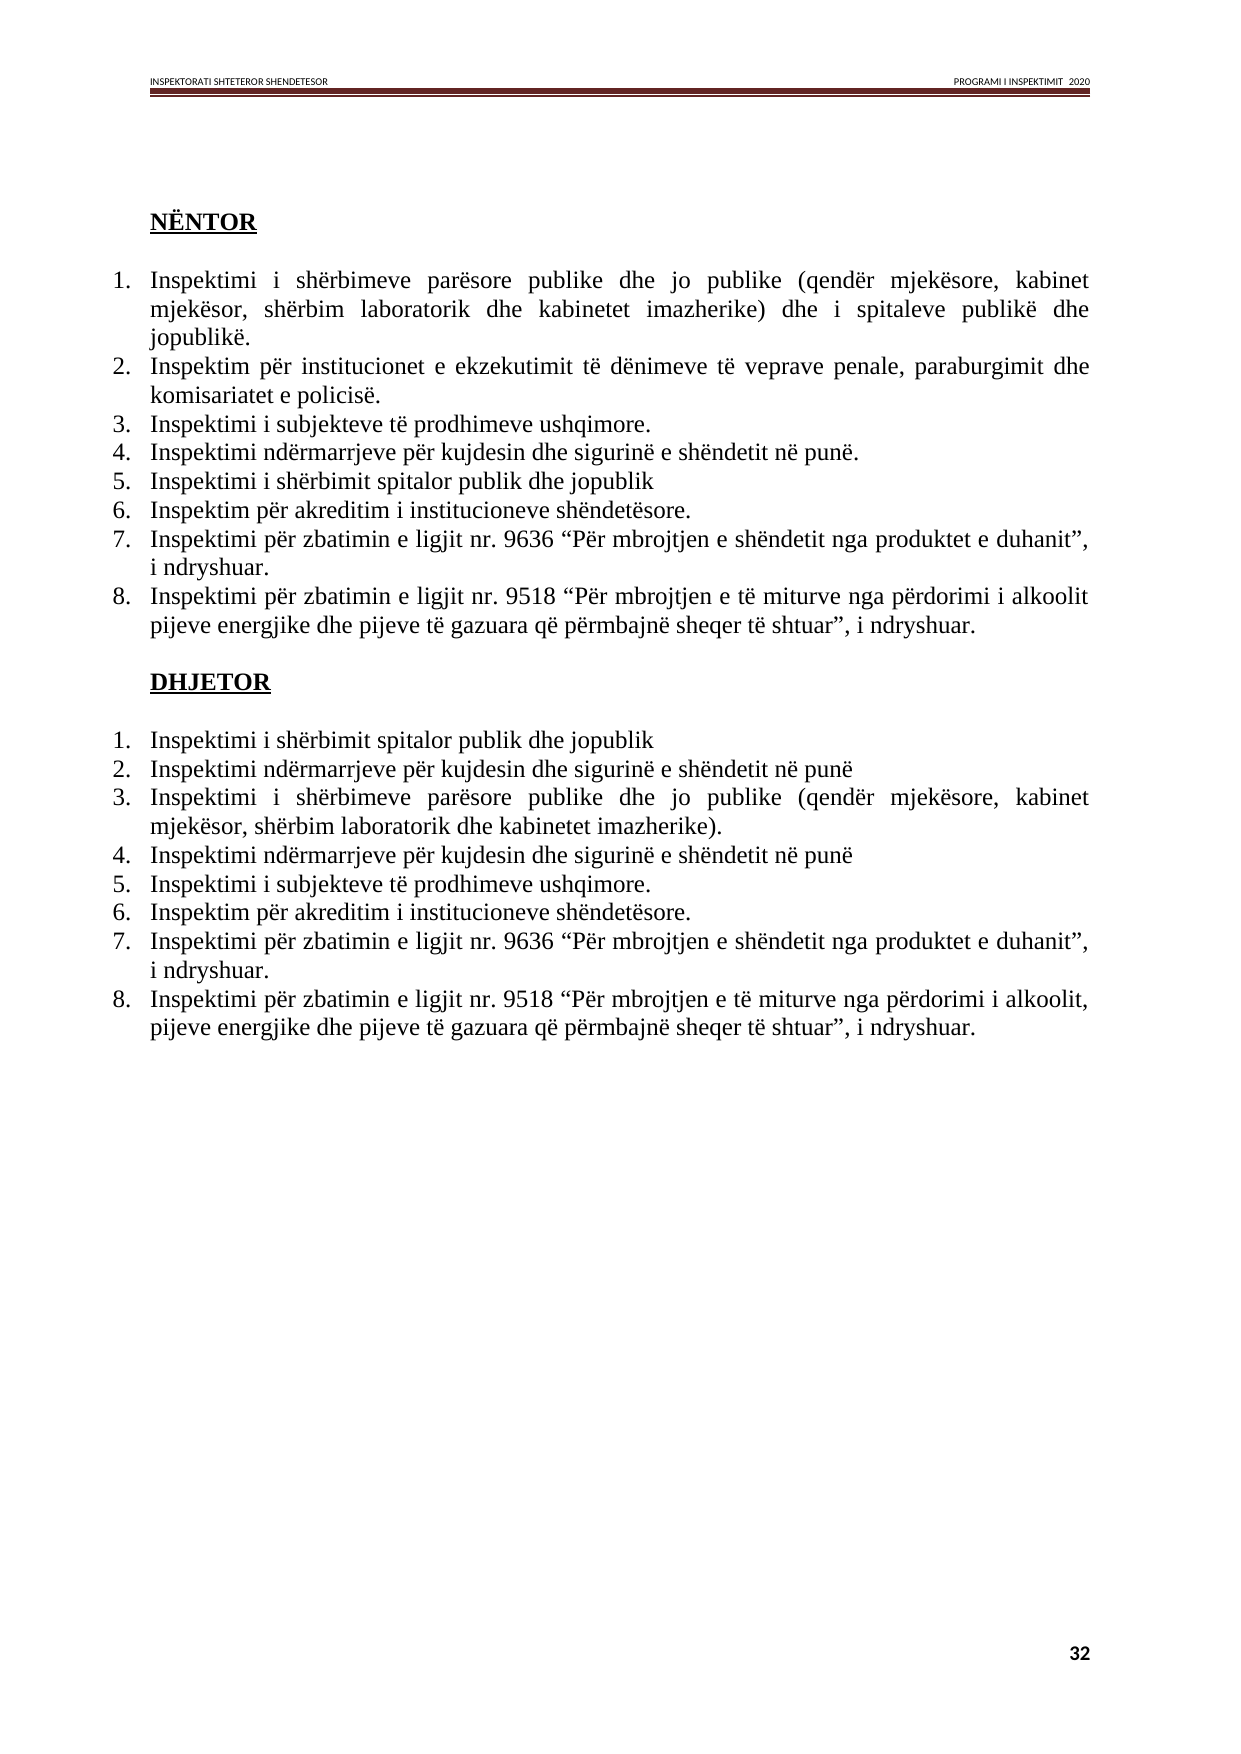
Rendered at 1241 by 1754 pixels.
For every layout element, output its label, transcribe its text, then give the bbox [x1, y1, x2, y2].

list Inspektim për institucionet e ekzekutimit të dënimeve të veprave penale, paraburgimit dhe komisariatet e policisë. [112, 351, 1090, 409]
list Inspektimi ndërmarrjeve për kujdesin dhe sigurinë e shëndetit në punë. [112, 437, 1090, 466]
list Inspektimi për zbatimin e ligjit nr. 9518 “Për mbrojtjen e të miturve nga përdorimi i alkoolit pijeve energjike dhe pijeve të gazuara që përmbajnë sheqer të shtuar”, i ndryshuar. [112, 581, 1090, 639]
text NËNTOR [150, 207, 1090, 236]
list Inspektimi i shërbimeve parësore publike dhe jo publike (qendër mjekësore, kabinet mjekësor, shërbim laboratorik dhe kabinetet imazherike) dhe i spitaleve publikë dhe jopublikë. [112, 265, 1090, 351]
text DHJETOR [150, 667, 1090, 696]
list Inspektimi i subjekteve të prodhimeve ushqimore. [112, 869, 1090, 897]
list Inspektimi i shërbimeve parësore publike dhe jo publike (qendër mjekësore, kabinet mjekësor, shërbim laboratorik dhe kabinetet imazherike). [112, 782, 1090, 840]
list Inspektimi i shërbimit spitalor publik dhe jopublik [112, 725, 1090, 754]
list Inspektimi për zbatimin e ligjit nr. 9518 “Për mbrojtjen e të miturve nga përdorimi i alkoolit, pijeve energjike dhe pijeve të gazuara që përmbajnë sheqer të shtuar”, i ndryshuar. [112, 984, 1090, 1041]
list Inspektimi ndërmarrjeve për kujdesin dhe sigurinë e shëndetit në punë [112, 840, 1090, 869]
list Inspektimi ndërmarrjeve për kujdesin dhe sigurinë e shëndetit në punë [112, 754, 1090, 782]
list Inspektim për akreditim i institucioneve shëndetësore. [112, 495, 1090, 524]
list Inspektimi i subjekteve të prodhimeve ushqimore. [112, 409, 1090, 437]
list Inspektimi për zbatimin e ligjit nr. 9636 “Për mbrojtjen e shëndetit nga produktet e duhanit”, i ndryshuar. [112, 524, 1090, 581]
list Inspektimi për zbatimin e ligjit nr. 9636 “Për mbrojtjen e shëndetit nga produktet e duhanit”, i ndryshuar. [112, 926, 1090, 984]
list Inspektim për akreditim i institucioneve shëndetësore. [112, 897, 1090, 926]
list Inspektimi i shërbimit spitalor publik dhe jopublik [112, 466, 1090, 495]
